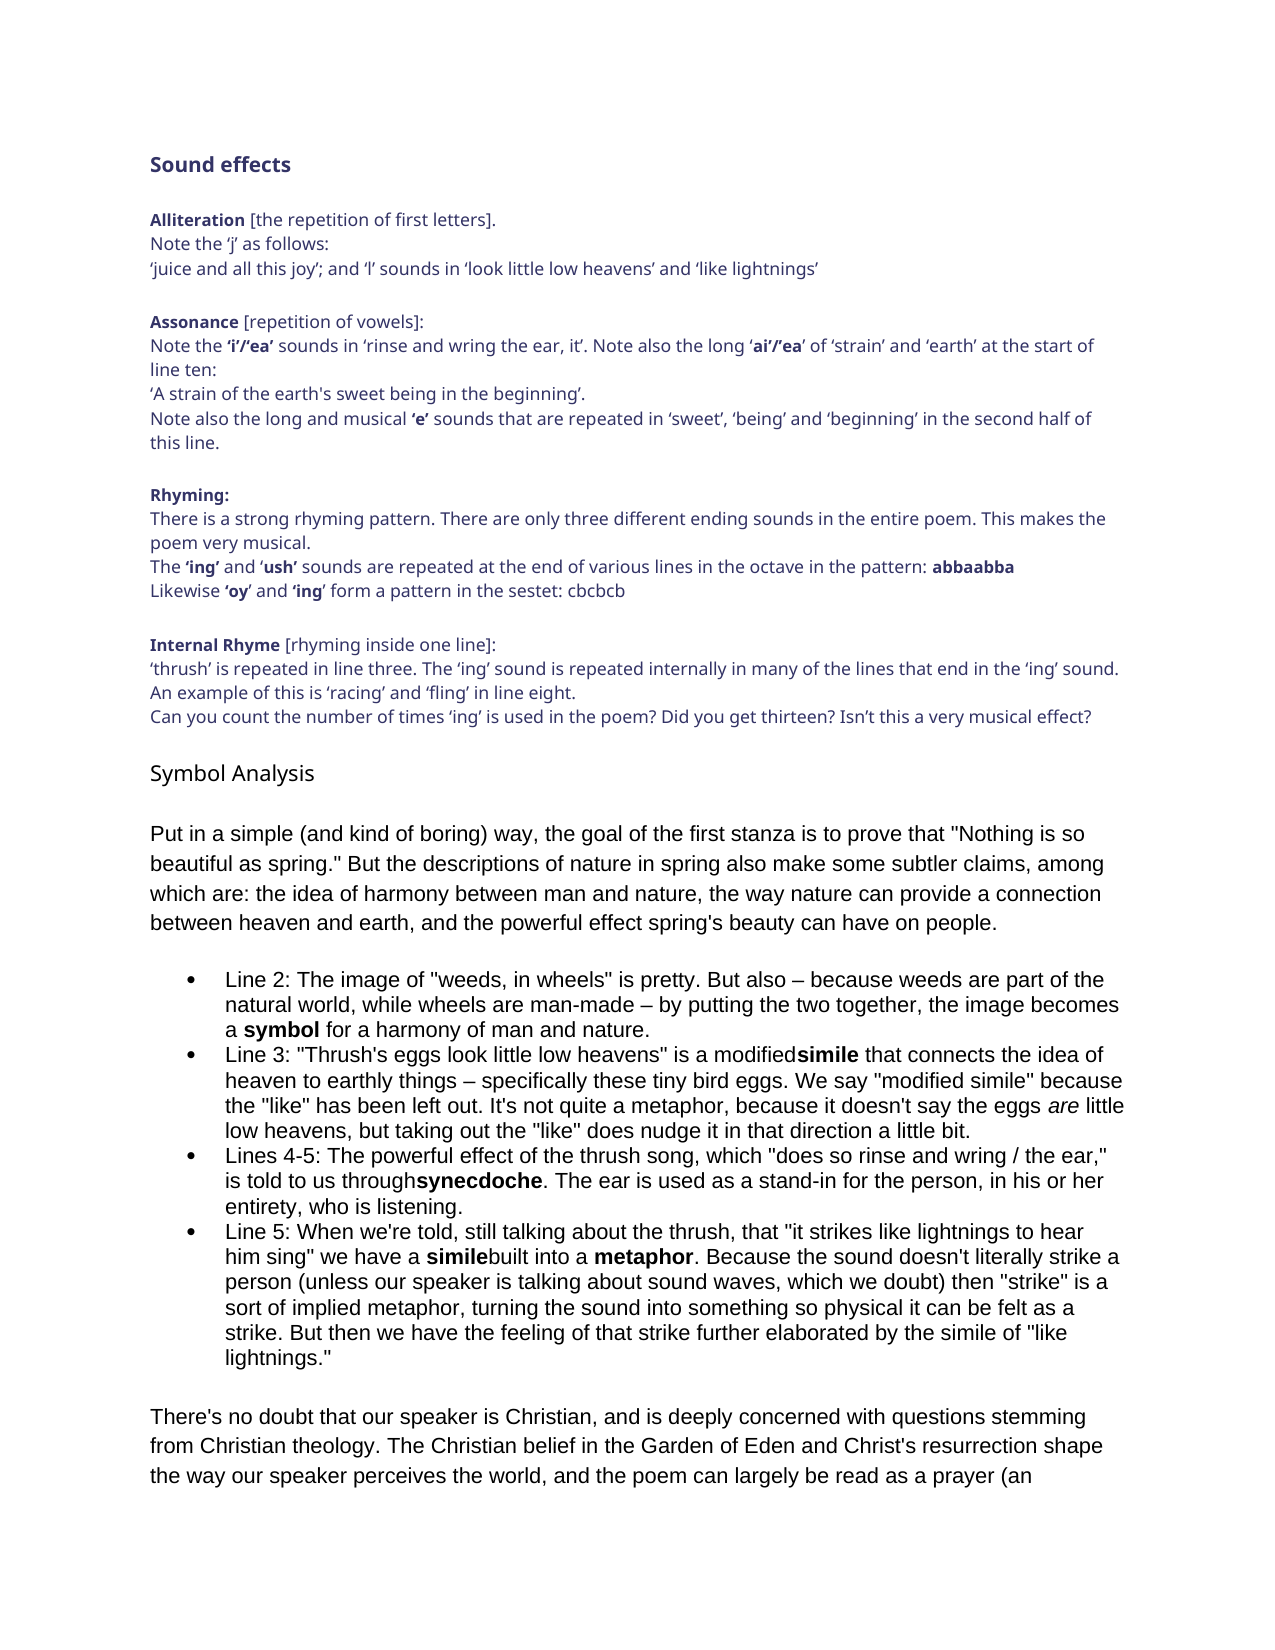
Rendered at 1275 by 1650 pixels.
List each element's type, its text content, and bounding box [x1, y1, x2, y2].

list Line 5: When we're told, still talking about the thrush, that "it strikes like lightnings to hear him sing" we have a similebuilt into a metaphor. Because the sound doesn't literally strike a person (unless our speaker is talking about sound waves, which we doubt) then "strike" is a sort of implied metaphor, turning the sound into something so physical it can be felt as a strike. But then we have the feeling of that strike further elaborated by the simile of "like lightnings." [187, 1219, 1125, 1370]
text Internal Rhyme [rhyming inside one line]: ‘thrush’ is repeated in line three. The ‘ing’ sound is repeated internally in many of the lines that end in the ‘ing’ sound. An example of this is ‘racing’ and ‘fling’ in line eight. Can you count the number of times ‘ing’ is used in the poem? Did you get thirteen? Isn’t this a very musical effect? [150, 632, 1125, 729]
text Sound effects [150, 150, 1125, 178]
list Line 2: The image of "weeds, in wheels" is pretty. But also – because weeds are part of the natural world, while wheels are man-made – by putting the two together, the image becomes a symbol for a harmony of man and nature. [187, 967, 1125, 1042]
text Rhyming: There is a strong rhyming pattern. There are only three different ending sounds in the entire poem. This makes the poem very musical. The ‘ing’ and ‘ush’ sounds are repeated at the end of various lines in the octave in the pattern: abbaabba Likewise ‘oy’ and ‘ing’ form a pattern in the sestet: cbcbcb [150, 483, 1125, 603]
list Line 3: "Thrush's eggs look little low heavens" is a modifiedsimile that connects the idea of heaven to earthly things – specifically these tiny bird eggs. We say "modified simile" because the "like" has been left out. It's not quite a metaphor, because it doesn't say the eggs are little low heavens, but taking out the "like" does nudge it in that direction a little bit. [187, 1042, 1125, 1143]
list Lines 4-5: The powerful effect of the thrush song, which "does so rinse and wring / the ear," is told to us throughsynecdoche. The ear is used as a stand-in for the person, in his or her entirety, who is listening. [187, 1143, 1125, 1219]
text Symbol Analysis [150, 758, 1125, 788]
text Alliteration [the repetition of first letters]. Note the ‘j’ as follows: ‘juice and all this joy’; and ‘l’ sounds in ‘look little low heavens’ and ‘like lightnings’ [150, 208, 1125, 280]
text Assonance [repetition of vowels]: Note the ‘i’/‘ea’ sounds in ‘rinse and wring the ear, it’. Note also the long ‘ai’/’ea’ of ‘strain’ and ‘earth’ at the start of line ten: ‘A strain of the earth's sweet being in the beginning’. Note also the long and musical ‘e’ sounds that are repeated in ‘sweet’, ‘being’ and ‘beginning’ in the second half of this line. [150, 309, 1125, 454]
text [150, 1399, 1125, 1488]
text Put in a simple (and kind of boring) way, the goal of the first stanza is to prove that "Nothing is so beautiful as spring." But the descriptions of nature in spring also make some subtler claims, among which are: the idea of harmony between man and nature, the way nature can provide a connection between heaven and earth, and the powerful effect spring's beauty can have on people. [150, 817, 1125, 936]
